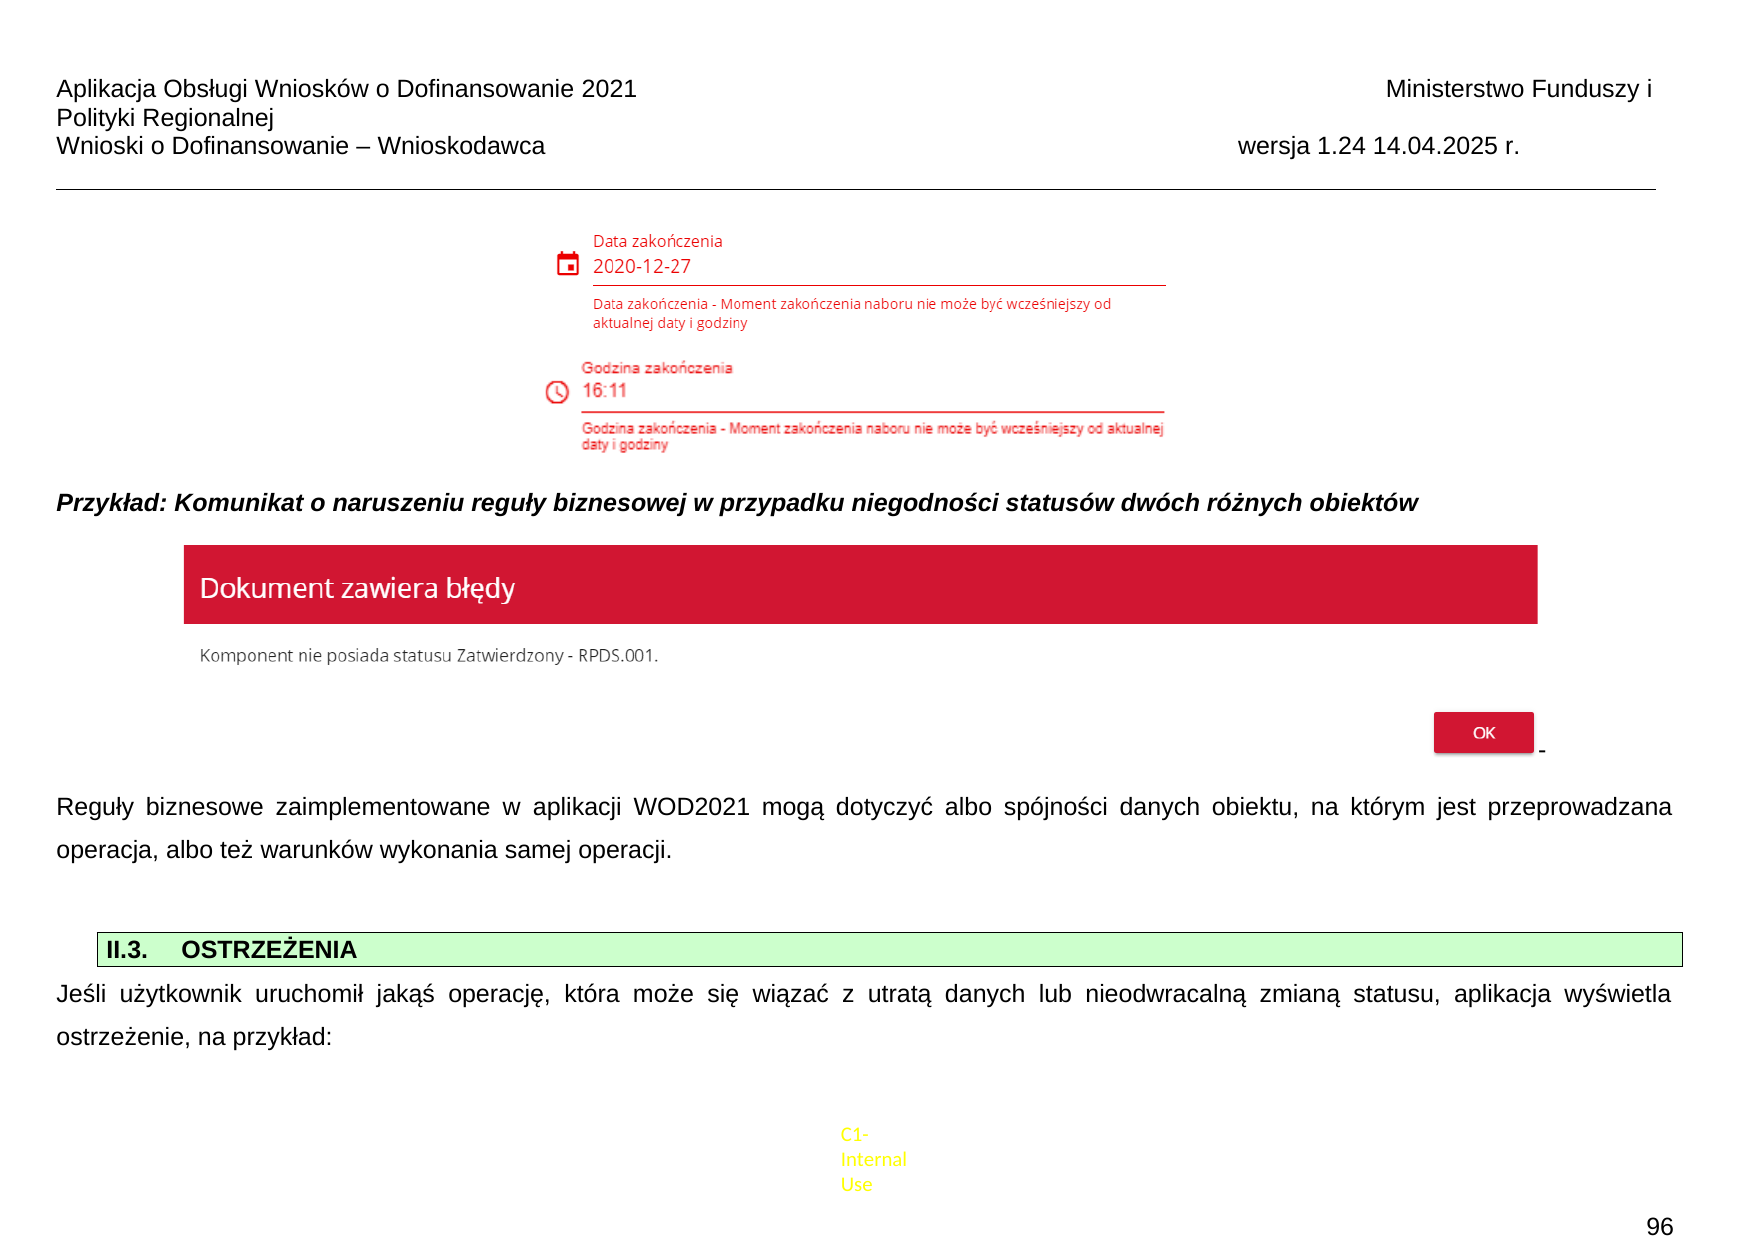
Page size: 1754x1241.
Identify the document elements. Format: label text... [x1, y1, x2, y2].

text Jeśli użytkownik uruchomił jakąś operację, która może się wiązać z utratą danych lub nieodwracalną zmianą statusu, aplikacja wyświetla ostrzeżenie, na przykład: [56, 979, 1674, 1051]
picture [545, 356, 1185, 472]
picture [183, 545, 1538, 758]
text Przykład: Komunikat o naruszeniu reguły biznesowej w przypadku niegodności statusów dwóch różnych obiektów [56, 488, 1674, 517]
text Reguły biznesowe zaimplementowane w aplikacji WOD2021 mogą dotyczyć albo spójności danych obiektu, na którym jest przeprowadzana operacja, albo też warunków wykonania samej operacji. [56, 792, 1674, 864]
subtitle OSTRZEŻENIA [98, 933, 1682, 966]
picture [549, 218, 1181, 340]
